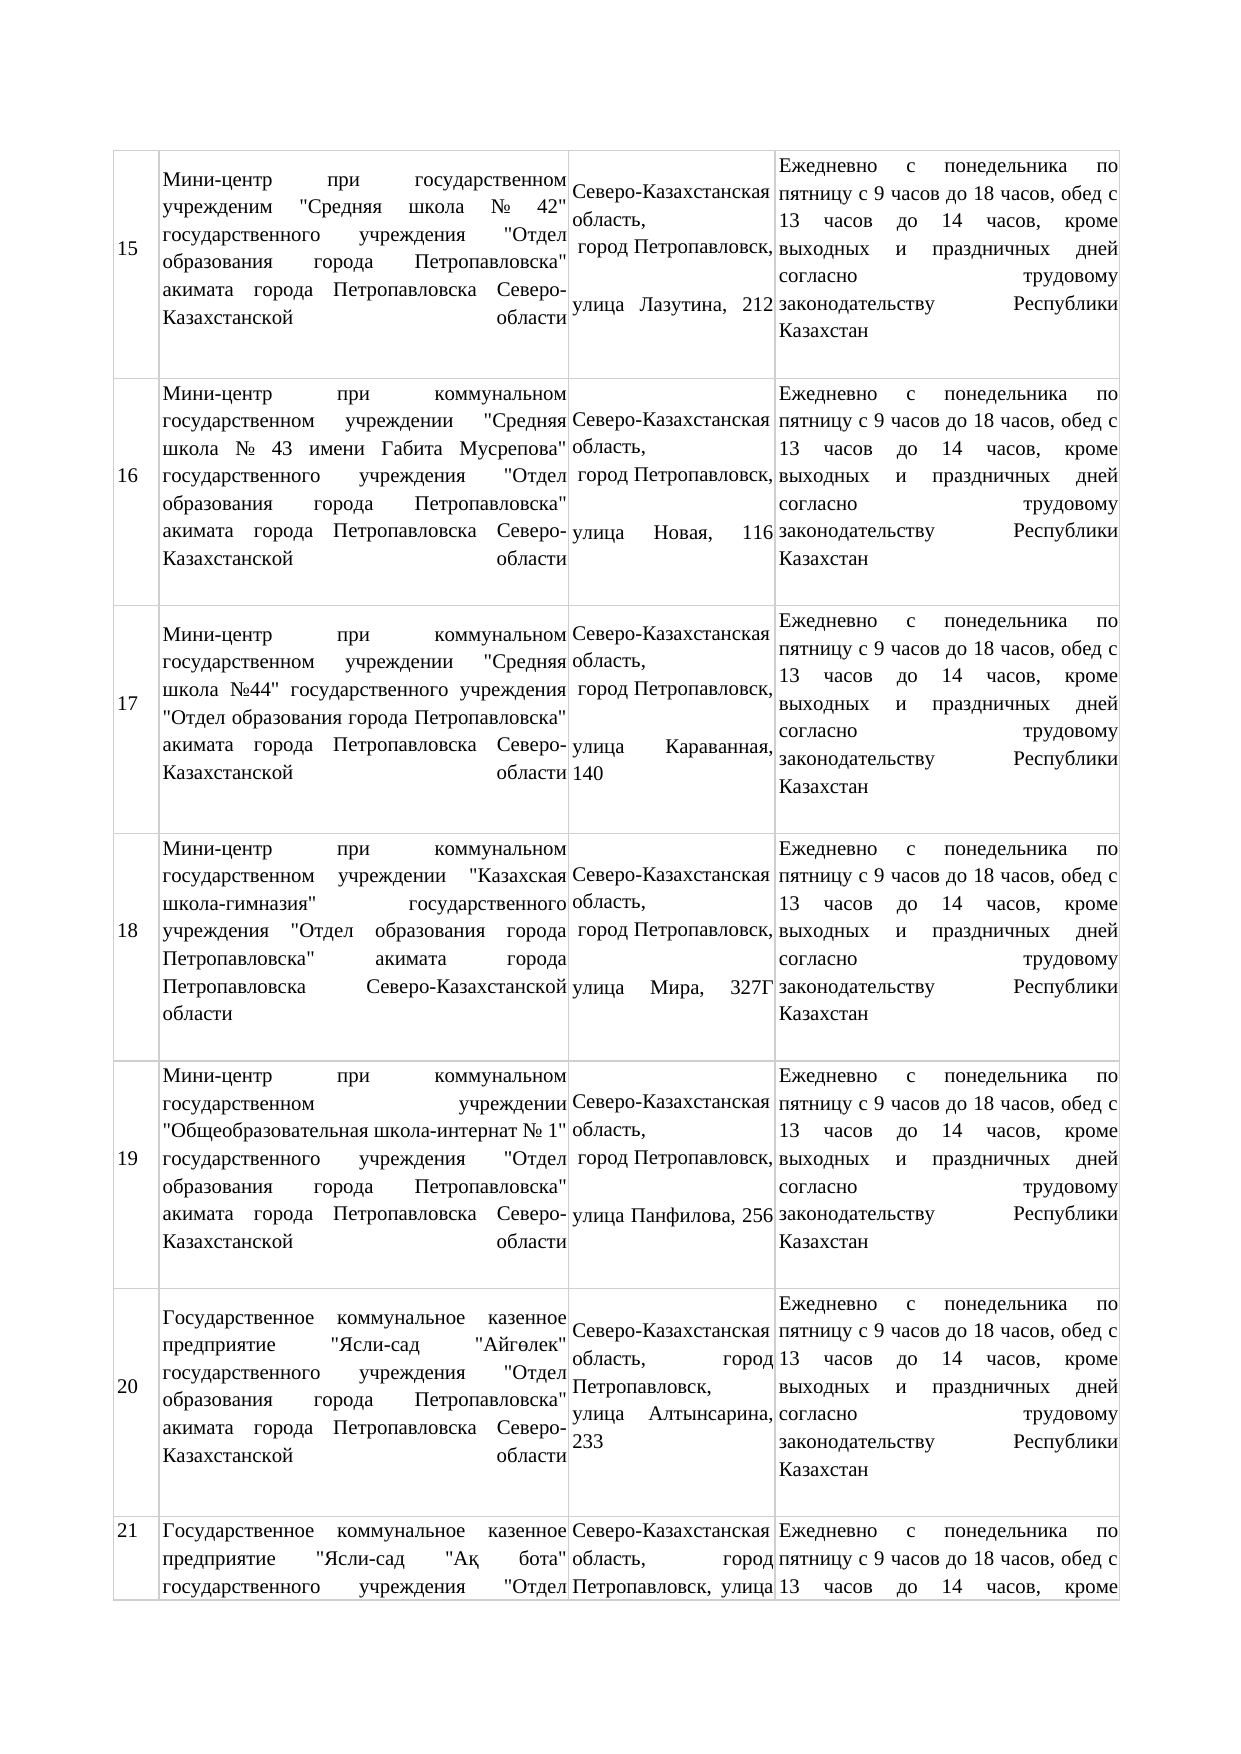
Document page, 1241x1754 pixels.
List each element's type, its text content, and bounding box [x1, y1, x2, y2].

table_cell Северо-Казахстанская область, город Петропавловск, улица Лазутина, 212 [569, 151, 774, 378]
table_cell 18 [114, 834, 158, 1060]
table_cell Мини-центр при коммунальном государственном учреждении "Средняя школа № 43 имени Габита Мусрепова" государственного учреждения "Отдел образования города Петропавловска" акимата города Петропавловска Северо-Казахстанской области [160, 379, 568, 605]
table_cell Мини-центр при коммунальном государственном учреждении "Общеобразовательная школа-интернат № 1" государственного учреждения "Отдел образования города Петропавловска" акимата города Петропавловска Северо-Казахстанской области [160, 1062, 568, 1288]
table_cell Северо-Казахстанская область, город Петропавловск, улица Караванная, 140 [569, 606, 774, 833]
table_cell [776, 151, 1119, 378]
table_cell 19 [114, 1062, 158, 1288]
table_cell Мини-центр при коммунальном государственном учреждении "Казахская школа-гимназия" государственного учреждения "Отдел образования города Петропавловска" акимата города Петропавловска Северо-Казахстанской области [160, 834, 568, 1060]
table_cell Мини-центр при государственном учрежденим "Средняя школа № 42" государственного учреждения "Отдел образования города Петропавловска" акимата города Петропавловска Северо-Казахстанской области [160, 151, 568, 378]
table_cell Северо-Казахстанская область, город Петропавловск, улица Мира, 327Г [569, 834, 774, 1060]
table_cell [160, 1517, 568, 1599]
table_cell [776, 1517, 1119, 1599]
table_cell Северо-Казахстанская область, город Петропавловск, улица Алтынсарина, 233 [569, 1289, 774, 1516]
table_cell Мини-центр при коммунальном государственном учреждении "Средняя школа №44" государственного учреждения "Отдел образования города Петропавловска" акимата города Петропавловска Северо-Казахстанской области [160, 606, 568, 833]
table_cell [569, 1517, 774, 1599]
table_cell 15 [114, 151, 158, 378]
table_cell 16 [114, 379, 158, 605]
table_cell 21 [114, 1517, 158, 1599]
table_cell Северо-Казахстанская область, город Петропавловск, улица Панфилова, 256 [569, 1062, 774, 1288]
table_cell Северо-Казахстанская область, город Петропавловск, улица Новая, 116 [569, 379, 774, 605]
table_cell 17 [114, 606, 158, 833]
table_cell 20 [114, 1289, 158, 1516]
table_cell Государственное коммунальное казенное предприятие "Ясли-сад "Айгөлек" государственного учреждения "Отдел образования города Петропавловска" акимата города Петропавловска Северо-Казахстанской области [160, 1289, 568, 1516]
